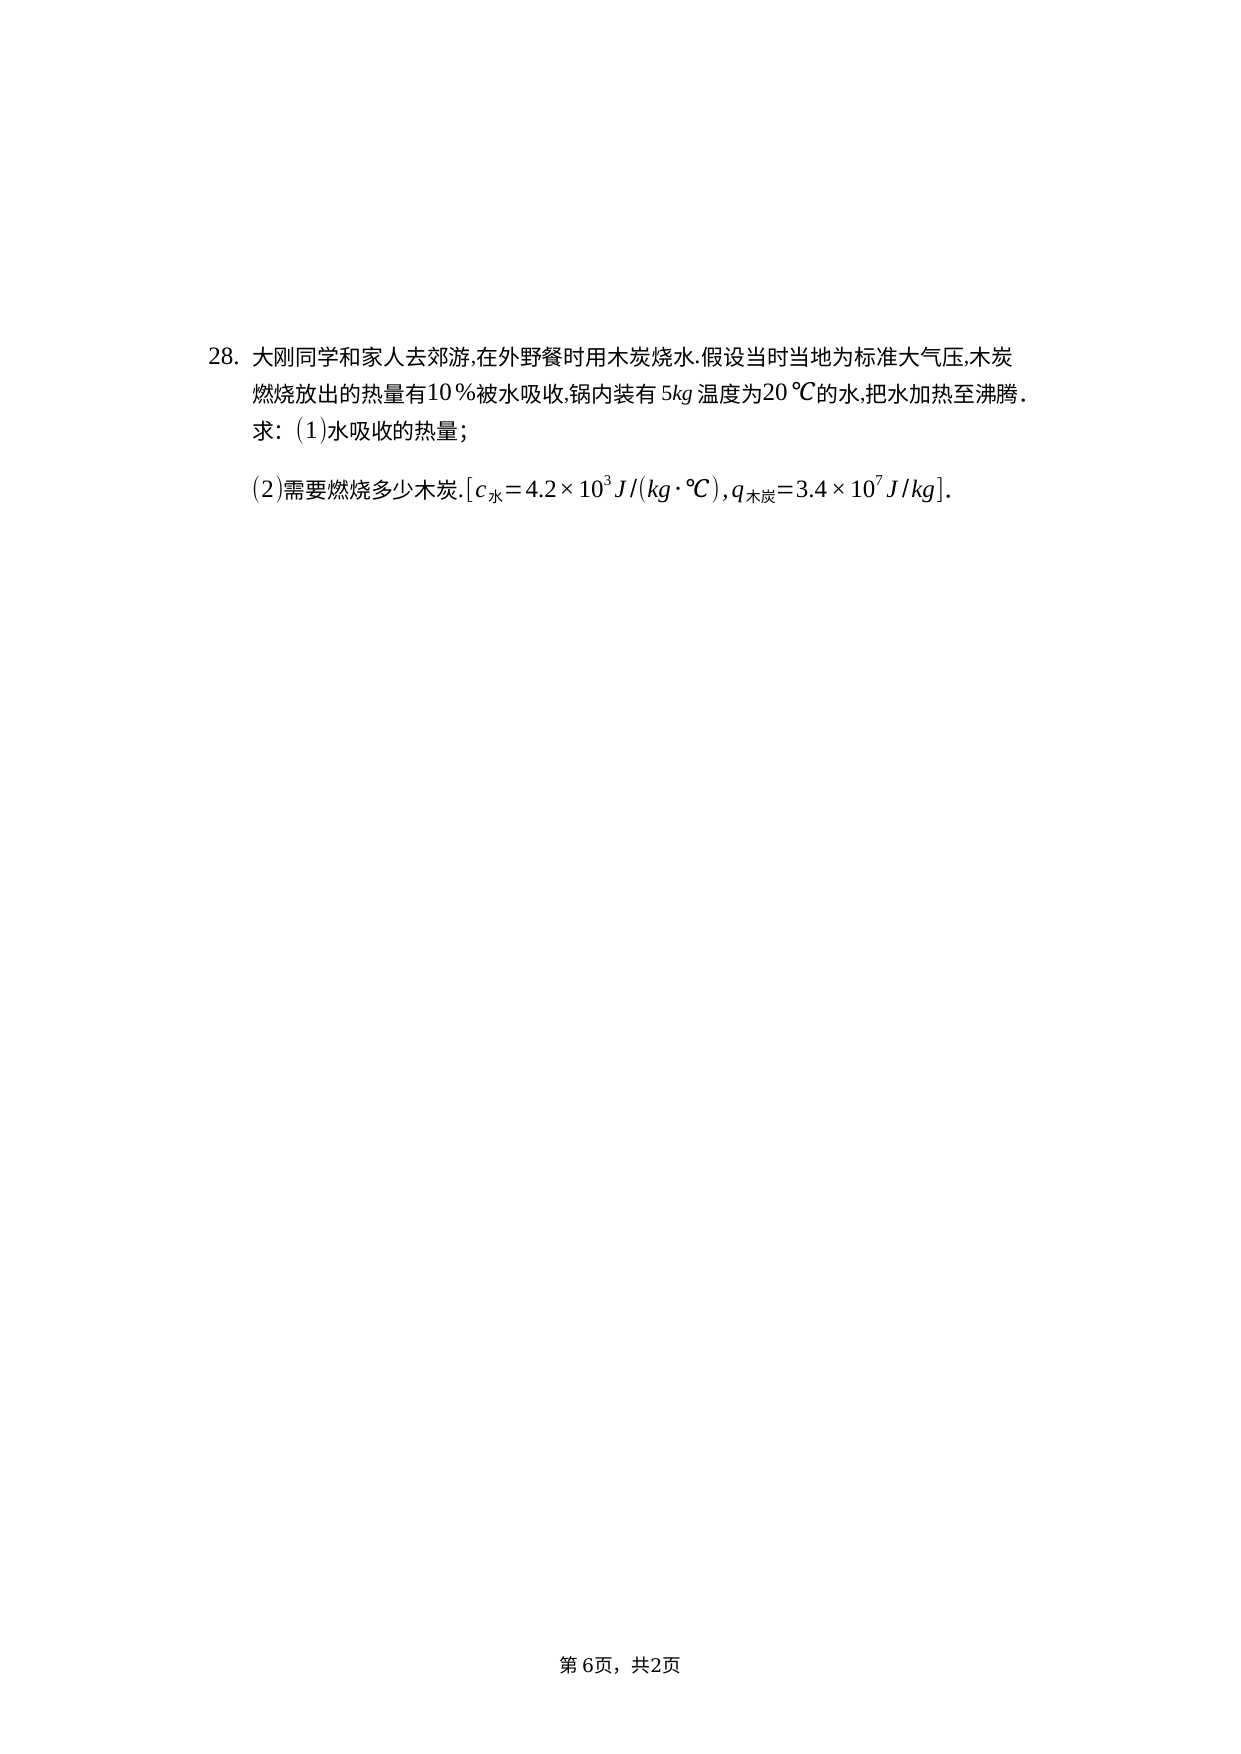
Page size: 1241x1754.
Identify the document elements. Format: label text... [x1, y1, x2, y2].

list 大刚同学和家人去郊游,在外野餐时用木炭烧水假设当时当地为标准大气压,木炭燃烧放出的热量有被水吸收,锅内装有5kg温度为的水,把水加热至沸腾． 求：水吸收的热量； 需要燃烧多少木炭． [208, 339, 1032, 782]
